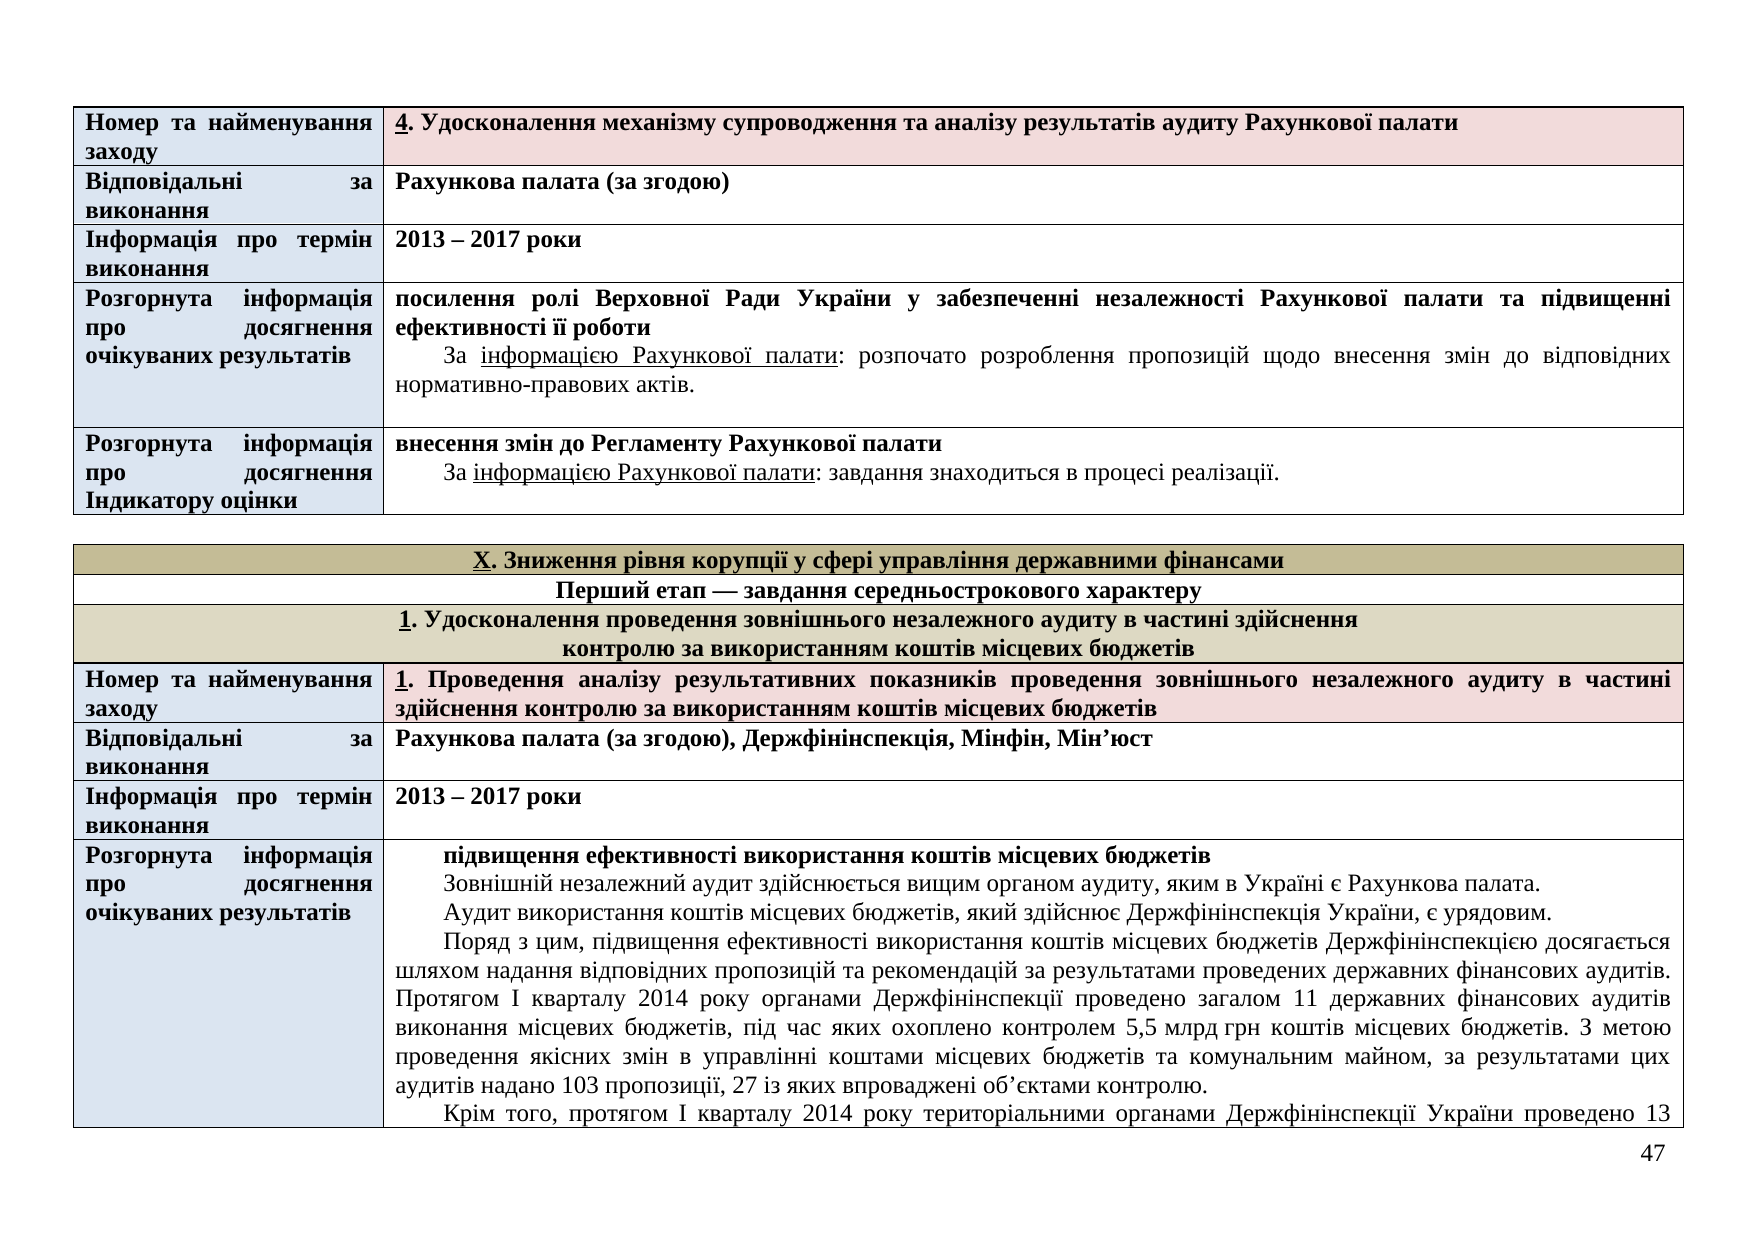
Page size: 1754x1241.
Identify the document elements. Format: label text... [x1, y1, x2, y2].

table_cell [74, 840, 383, 1127]
table_header X. Зниження рівня корупції у сфері управління державними фінансами [74, 545, 1683, 574]
table_cell Відповідальні за виконання [74, 166, 383, 223]
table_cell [384, 840, 1683, 1127]
table_cell Номер та найменування заходу [74, 108, 383, 165]
table_header Номер та найменування заходу [74, 664, 383, 722]
table_cell 2013 – 2017 роки [384, 781, 1683, 839]
table_cell Інформація про термін виконання [74, 225, 383, 282]
table_cell Розгорнута інформація про досягнення очікуваних результатів [74, 283, 383, 427]
table_cell внесення змін до Регламенту Рахункової палати За інформацією Рахункової палати: завдання знаходиться в процесі реалізації. [384, 428, 1683, 514]
table_cell 2013 – 2017 роки [384, 225, 1683, 282]
table_cell 4. Удосконалення механізму супроводження та аналізу результатів аудиту Рахункової палати [384, 108, 1683, 165]
table_cell Рахункова палата (за згодою) [384, 166, 1683, 223]
table_cell Перший етап — завдання середньострокового характеру [74, 575, 1683, 603]
table_cell Відповідальні за виконання [74, 723, 383, 780]
table_cell Інформація про термін виконання [74, 781, 383, 839]
table_cell посилення ролі Верховної Ради України у забезпеченні незалежності Рахункової палати та підвищенні ефективності її роботи За інформацією Рахункової палати: розпочато розроблення пропозицій щодо внесення змін до відповідних нормативно-правових актів. [384, 283, 1683, 427]
table_cell 1. Удосконалення проведення зовнішнього незалежного аудиту в частині здійснення контролю за використанням коштів місцевих бюджетів [74, 605, 1683, 662]
table_header 1. Проведення аналізу результативних показників проведення зовнішнього незалежного аудиту в частині здійснення контролю за використанням коштів місцевих бюджетів [384, 664, 1683, 722]
table_cell Рахункова палата (за згодою), Держфінінспекція, Мінфін, Мін’юст [384, 723, 1683, 780]
table_cell Розгорнута інформація про досягнення Індикатору оцінки [74, 428, 383, 514]
